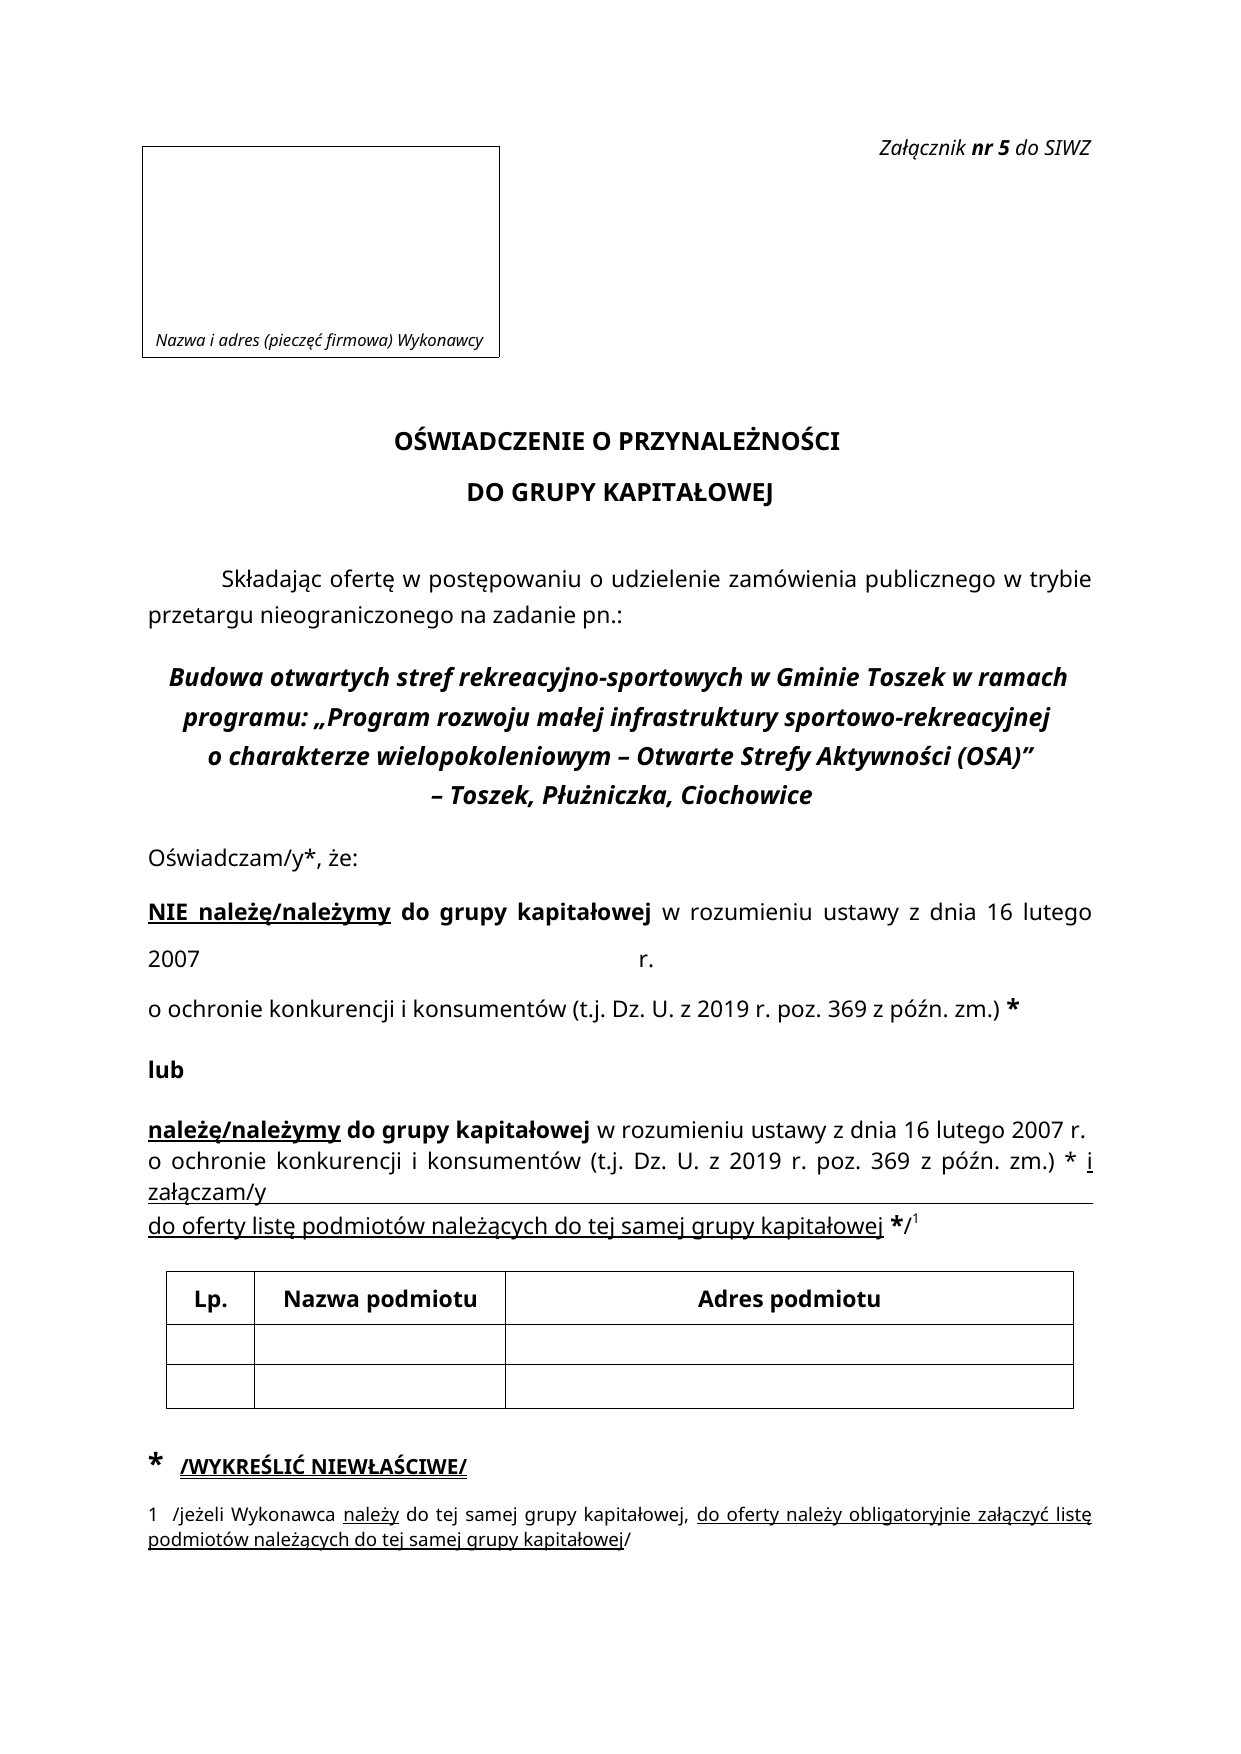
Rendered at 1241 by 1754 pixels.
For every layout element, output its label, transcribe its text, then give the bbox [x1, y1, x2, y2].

text Oświadczam/y*, że: [148, 842, 1093, 873]
text OŚWIADCZENIE O PRZYNALEŻNOŚCI DO GRUPY KAPITAŁOWEJ [148, 424, 1093, 509]
text 1 /jeżeli Wykonawca należy do tej samej grupy kapitałowej, do oferty należy obligatoryjnie załączyć listę podmiotów należących do tej samej grupy kapitałowej/ [148, 1501, 1093, 1552]
text lub [148, 1054, 1093, 1086]
table_cell [506, 1365, 1073, 1408]
table_cell [255, 1365, 505, 1408]
table_header Nazwa i adres (pieczęć firmowa) Wykonawcy [143, 147, 499, 357]
text Załącznik nr 5 do SIWZ [148, 133, 1093, 161]
table_cell [167, 1365, 254, 1408]
table_header Adres podmiotu [506, 1272, 1073, 1324]
text Budowa otwartych stref rekreacyjno-sportowych w Gminie Toszek w ramach programu: „Program rozwoju małej infrastruktury sportowo-rekreacyjnej o charakterze wielopokoleniowym – Otwarte Strefy Aktywności (OSA)” – Toszek, Płużniczka, Ciochowice [148, 660, 1093, 812]
table_cell [506, 1325, 1073, 1364]
text należę/należymy do grupy kapitałowej w rozumieniu ustawy z dnia 16 lutego 2007 r. o ochronie konkurencji i konsumentów (t.j. Dz. U. z 2019 r. poz. 369 z późn. zm.) * i załączam/y do oferty listę podmiotów należących do tej samej grupy kapitałowej */1 [148, 1204, 1093, 1242]
text NIE należę/należymy do grupy kapitałowej w rozumieniu ustawy z dnia 16 lutego 2007 r. o ochronie konkurencji i konsumentów (t.j. Dz. U. z 2019 r. poz. 369 z późn. zm.) * [148, 896, 1093, 1025]
table_cell [167, 1325, 254, 1364]
table_header Lp. [167, 1272, 254, 1324]
text należę/należymy do grupy kapitałowej w rozumieniu ustawy z dnia 16 lutego 2007 r. o ochronie konkurencji i konsumentów (t.j. Dz. U. z 2019 r. poz. 369 z późn. zm.) * i załączam/y do oferty listę podmiotów należących do tej samej grupy kapitałowej */1 [148, 1114, 1093, 1203]
text Składając ofertę w postępowaniu o udzielenie zamówienia publicznego w trybie przetargu nieograniczonego na zadanie pn.: [148, 563, 1093, 630]
table_cell [255, 1325, 505, 1364]
text * /WYKREŚLIĆ NIEWŁAŚCIWE/ [148, 1443, 1093, 1483]
table_header Nazwa podmiotu [255, 1272, 505, 1324]
